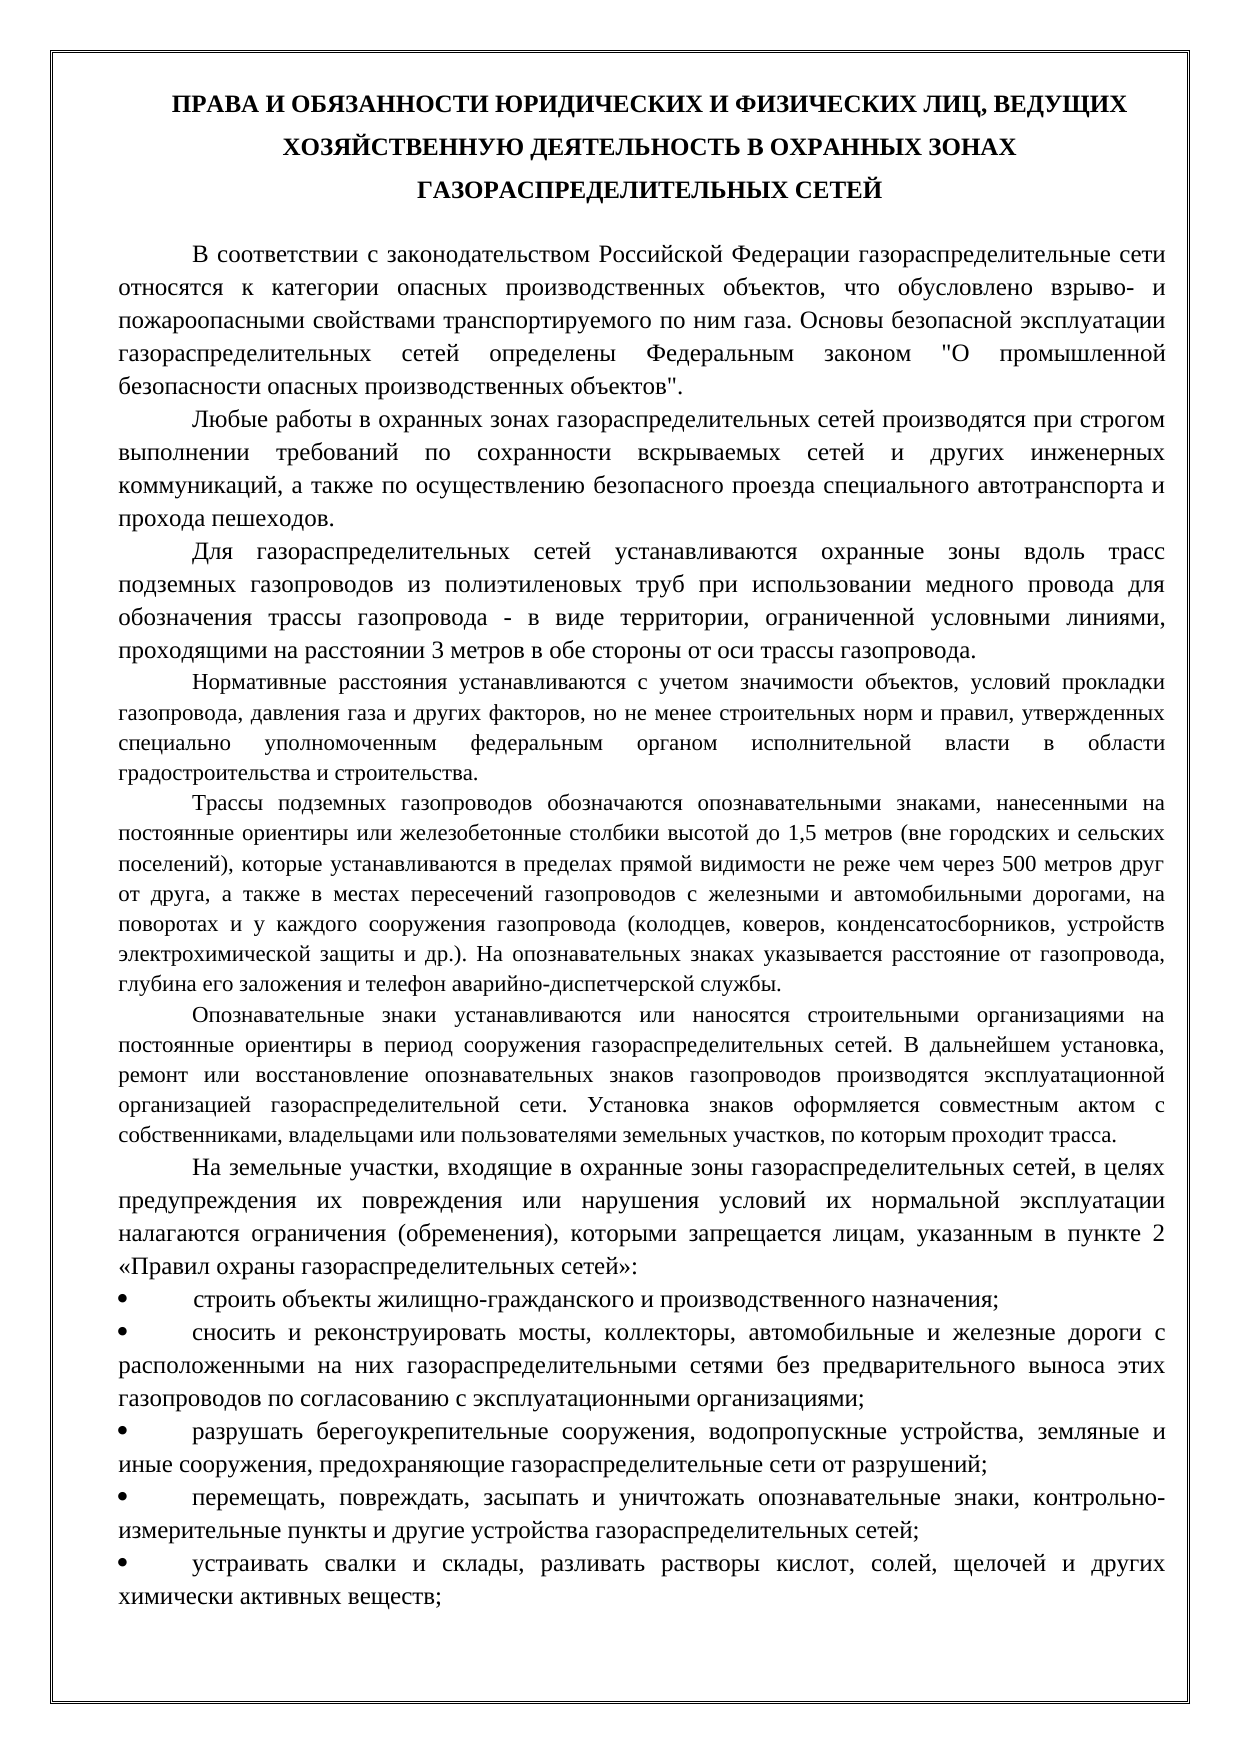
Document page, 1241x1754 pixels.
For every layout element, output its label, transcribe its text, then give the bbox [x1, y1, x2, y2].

list разрушать берегоукрепительные сооружения, водопропускные устройства, земляные и иные сооружения, предохраняющие газораспределительные сети от разрушений; [118, 1416, 1167, 1478]
text Любые работы в охранных зонах газораспределительных сетей производятся при строгом выполнении требований по сохранности вскрываемых сетей и других инженерных коммуникаций, а также по осуществлению безопасного проезда специального автотранспорта и прохода пешеходов. [118, 404, 1167, 532]
text Опознавательные знаки устанавливаются или наносятся строительными организациями на постоянные ориентиры в период сооружения газораспределительных сетей. В дальнейшем установка, ремонт или восстановление опознавательных знаков газопроводов производятся эксплуатационной организацией газораспределительной сети. Установка знаков оформляется совместным актом с собственниками, владельцами или пользователями земельных участков, по которым проходит трасса. [118, 1001, 1167, 1148]
list устраивать свалки и склады, разливать растворы кислот, солей, щелочей и других химически активных веществ; [118, 1548, 1167, 1610]
list перемещать, повреждать, засыпать и уничтожать опознавательные знаки, контрольно-измерительные пункты и другие устройства газораспределительных сетей; [118, 1482, 1167, 1544]
list сносить и реконструировать мосты, коллекторы, автомобильные и железные дороги с расположенными на них газораспределительными сетями без предварительного выноса этих газопроводов по согласованию с эксплуатационными организациями; [118, 1317, 1167, 1412]
list строить объекты жилищно-гражданского и производственного назначения; [118, 1284, 1167, 1313]
text Нормативные расстояния устанавливаются с учетом значимости объектов, условий прокладки газопровода, давления газа и других факторов, но не менее строительных норм и правил, утвержденных специально уполномоченным федеральным органом исполнительной власти в области градостроительства и строительства. [118, 668, 1167, 785]
text Для газораспределительных сетей устанавливаются охранные зоны вдоль трасс подземных газопроводов из полиэтиленовых труб при использовании медного провода для обозначения трассы газопровода - в виде территории, ограниченной условными линиями, проходящими на расстоянии 3 метров в обе стороны от оси трассы газопровода. [118, 536, 1167, 664]
text В соответствии с законодательством Российской Федерации газораспределительные сети относятся к категории опасных производственных объектов, что обусловлено взрыво- и пожароопасными свойствами транспортируемого по ним газа. Основы безопасной эксплуатации газораспределительных сетей определены Федеральным законом "О промышленной безопасности опасных производственных объектов". [118, 239, 1167, 400]
text Трассы подземных газопроводов обозначаются опознавательными знаками, нанесенными на постоянные ориентиры или железобетонные столбики высотой до 1,5 метров (вне городских и сельских поселений), которые устанавливаются в пределах прямой видимости не реже чем через 500 метров друг от друга, а также в местах пересечений газопроводов с железными и автомобильными дорогами, на поворотах и у каждого сооружения газопровода (колодцев, коверов, конденсатосборников, устройств электрохимической защиты и др.). На опознавательных знаках указывается расстояние от газопровода, глубина его заложения и телефон аварийно-диспетчерской службы. [118, 789, 1167, 997]
text На земельные участки, входящие в охранные зоны газораспределительных сетей, в целях предупреждения их повреждения или нарушения условий их нормальной эксплуатации налагаются ограничения (обременения), которыми запрещается лицам, указанным в пункте 2 «Правил охраны газораспределительных сетей»: [118, 1152, 1167, 1279]
text ПРАВА И ОБЯЗАННОСТИ ЮРИДИЧЕСКИХ И ФИЗИЧЕСКИХ ЛИЦ, ВЕДУЩИХ ХОЗЯЙСТВЕННУЮ ДЕЯТЕЛЬНОСТЬ В ОХРАННЫХ ЗОНАХ ГАЗОРАСПРЕДЕЛИТЕЛЬНЫХ СЕТЕЙ [118, 89, 1181, 204]
